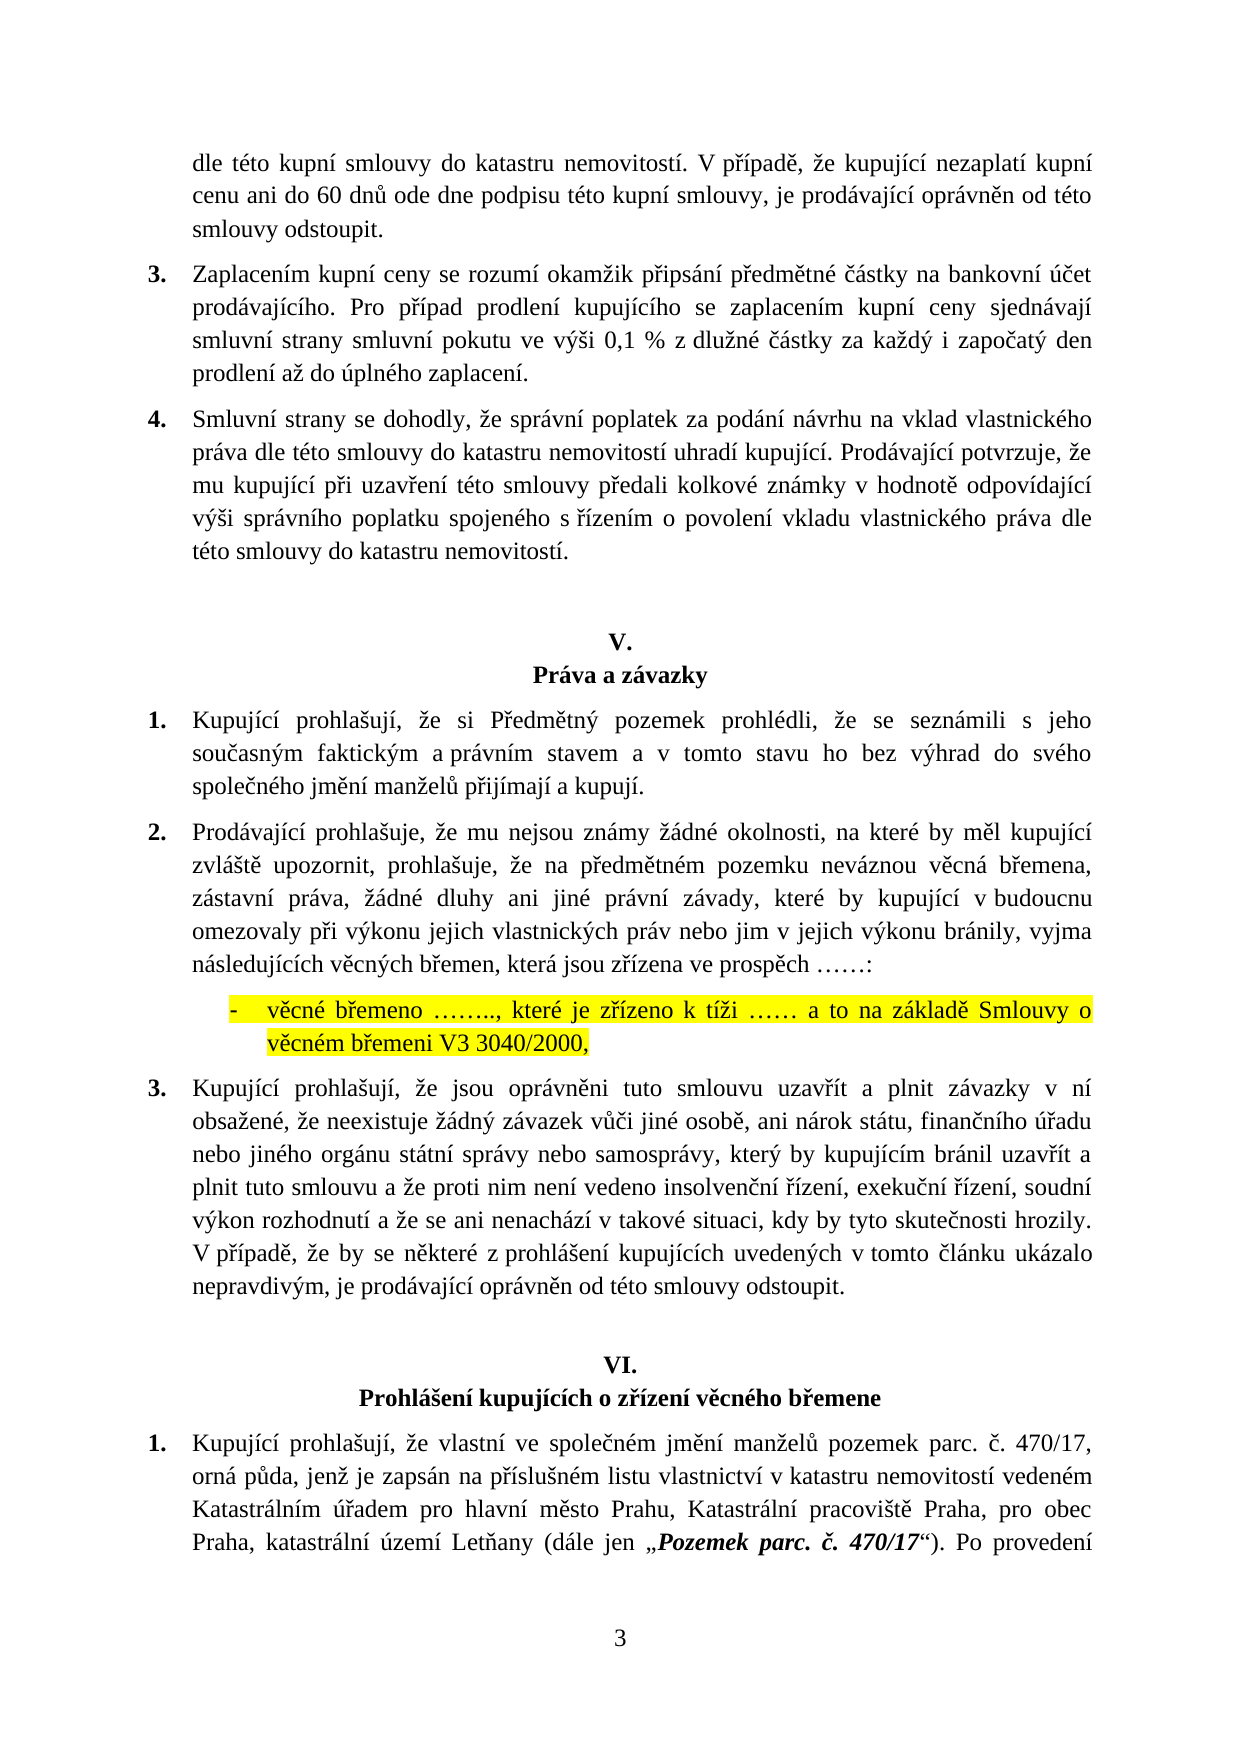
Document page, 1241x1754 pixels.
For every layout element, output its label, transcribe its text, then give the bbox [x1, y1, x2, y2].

list Kupující prohlašují, že si Předmětný pozemek prohlédli, že se seznámili s jeho současným faktickým a právním stavem a v tomto stavu ho bez výhrad do svého společného jmění manželů přijímají a kupují. [148, 705, 1093, 800]
text 4. Smluvní strany se dohodly, že správní poplatek za podání návrhu na vklad vlastnického práva dle této smlouvy do katastru nemovitostí uhradí kupující. Prodávající potvrzuje, že mu kupující při uzavření této smlouvy předali kolkové známky v hodnotě odpovídající výši správního poplatku spojeného s řízením o povolení vkladu vlastnického práva dle této smlouvy do katastru nemovitostí. [148, 404, 1093, 564]
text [148, 148, 1093, 242]
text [148, 1428, 1093, 1556]
text 3. Kupující prohlašují, že jsou oprávněni tuto smlouvu uzavřít a plnit závazky v ní obsažené, že neexistuje žádný závazek vůči jiné osobě, ani nárok státu, finančního úřadu nebo jiného orgánu státní správy nebo samosprávy, který by kupujícím bránil uzavřít a plnit tuto smlouvu a že proti nim není vedeno insolvenční řízení, exekuční řízení, soudní výkon rozhodnutí a že se ani nenachází v takové situaci, kdy by tyto skutečnosti hrozily. V případě, že by se některé z prohlášení kupujících uvedených v tomto článku ukázalo nepravdivým, je prodávající oprávněn od této smlouvy odstoupit. [148, 1073, 1093, 1300]
text Práva a závazky [148, 660, 1093, 689]
text 3. Zaplacením kupní ceny se rozumí okamžik připsání předmětné částky na bankovní účet prodávajícího. Pro případ prodlení kupujícího se zaplacením kupní ceny sjednávají smluvní strany smluvní pokutu ve výši 0,1 % z dlužné částky za každý i započatý den prodlení až do úplného zaplacení. [148, 259, 1093, 387]
text 2. Prodávající prohlašuje, že mu nejsou známy žádné okolnosti, na které by měl kupující zvláště upozornit, prohlašuje, že na předmětném pozemku neváznou věcná břemena, zástavní práva, žádné dluhy ani jiné právní závady, které by kupující v budoucnu omezovaly při výkonu jejich vlastnických práv nebo jim v jejich výkonu bránily, vyjma následujících věcných břemen, která jsou zřízena ve prospěch ……: [148, 817, 1093, 978]
text V. [148, 627, 1093, 656]
list věcné břemeno …….., které je zřízeno k tíži …… a to na základě Smlouvy o věcném břemeni V3 3040/2000, [229, 1023, 1093, 1056]
text VI. [148, 1350, 1093, 1379]
text Prohlášení kupujících o zřízení věcného břemene [148, 1383, 1093, 1412]
